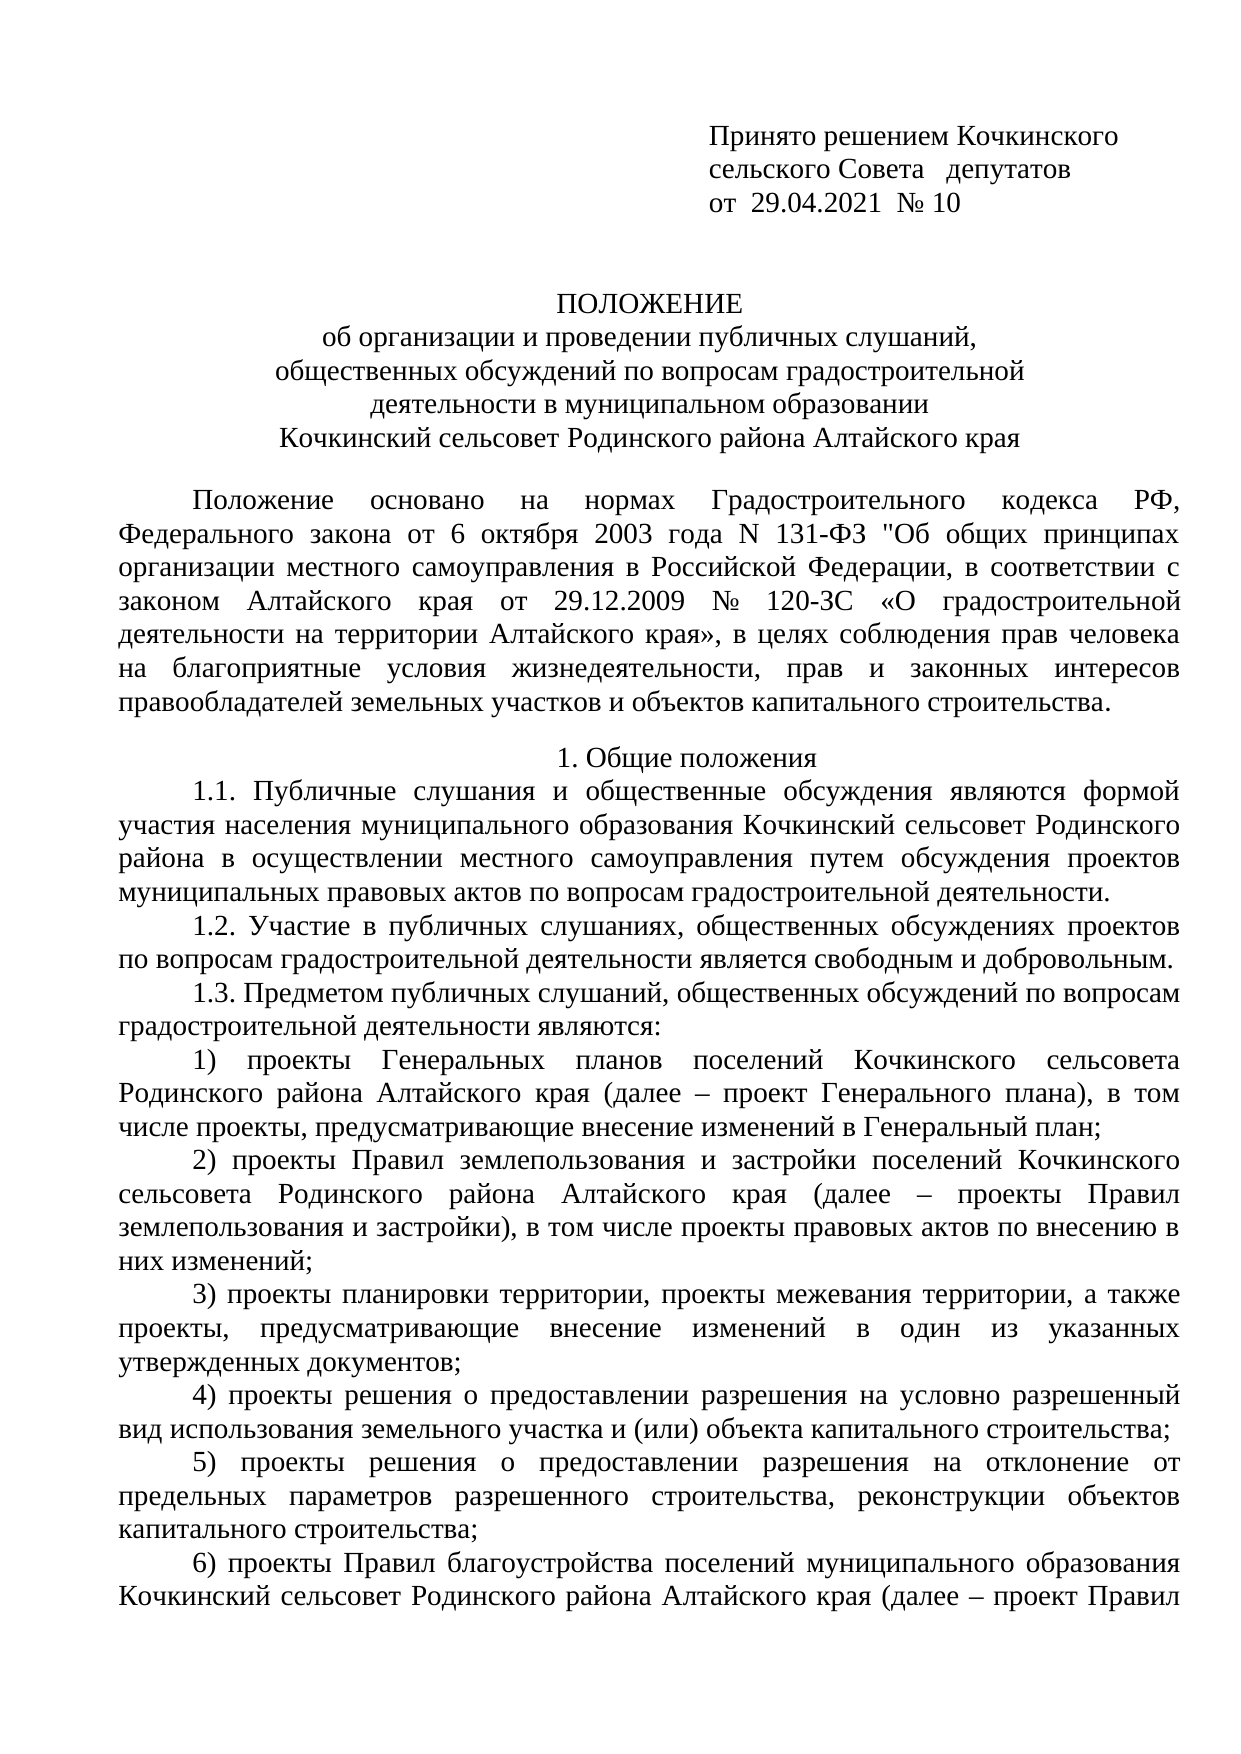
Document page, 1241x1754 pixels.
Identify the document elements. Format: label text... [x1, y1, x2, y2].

text деятельности в муниципальном образовании [118, 386, 1181, 420]
text общественных обсуждений по вопросам градостроительной [118, 353, 1181, 386]
text 1.2. Участие в публичных слушаниях, общественных обсуждениях проектов по вопросам градостроительной деятельности является свободным и добровольным. [118, 908, 1181, 975]
text Кочкинский сельсовет Родинского района Алтайского края [118, 420, 1181, 453]
text 5) проекты решения о предоставлении разрешения на отклонение от предельных параметров разрешенного строительства, реконструкции объектов капитального строительства; [118, 1444, 1181, 1545]
text об организации и проведении публичных слушаний, [118, 319, 1181, 353]
text 2) проекты Правил землепользования и застройки поселений Кочкинского сельсовета Родинского района Алтайского края (далее – проекты Правил землепользования и застройки), в том числе проекты правовых актов по внесению в них изменений; [118, 1142, 1181, 1277]
text ПОЛОЖЕНИЕ [118, 286, 1181, 319]
text 3) проекты планировки территории, проекты межевания территории, а также проекты, предусматривающие внесение изменений в один из указанных утвержденных документов; [118, 1277, 1181, 1377]
text 1. Общие положения [118, 740, 1181, 773]
text 4) проекты решения о предоставлении разрешения на условно разрешенный вид использования земельного участка и (или) объекта капитального строительства; [118, 1377, 1181, 1444]
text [118, 1545, 1181, 1612]
text Положение основано на нормах Градостроительного кодекса РФ, Федерального закона от 6 октября 2003 года N 131-ФЗ "Об общих принципах организации местного самоуправления в Российской Федерации, в соответствии с законом Алтайского края от 29.12.2009 № 120-ЗС «О градостроительной деятельности на территории Алтайского края», в целях соблюдения прав человека на благоприятные условия жизнедеятельности, прав и законных интересов правообладателей земельных участков и объектов капитального строительства. [118, 482, 1181, 719]
text Принято решением Кочкинского сельского Совета депутатов [709, 118, 1179, 185]
text 1.3. Предметом публичных слушаний, общественных обсуждений по вопросам градостроительной деятельности являются: [118, 975, 1181, 1042]
text 1.1. Публичные слушания и общественные обсуждения являются формой участия населения муниципального образования Кочкинский сельсовет Родинского района в осуществлении местного самоуправления путем обсуждения проектов муниципальных правовых актов по вопросам градостроительной деятельности. [118, 773, 1181, 908]
text от 29.04.2021 № 10 [709, 185, 1179, 219]
text 1) проекты Генеральных планов поселений Кочкинского сельсовета Родинского района Алтайского края (далее – проект Генерального плана), в том числе проекты, предусматривающие внесение изменений в Генеральный план; [118, 1042, 1181, 1142]
